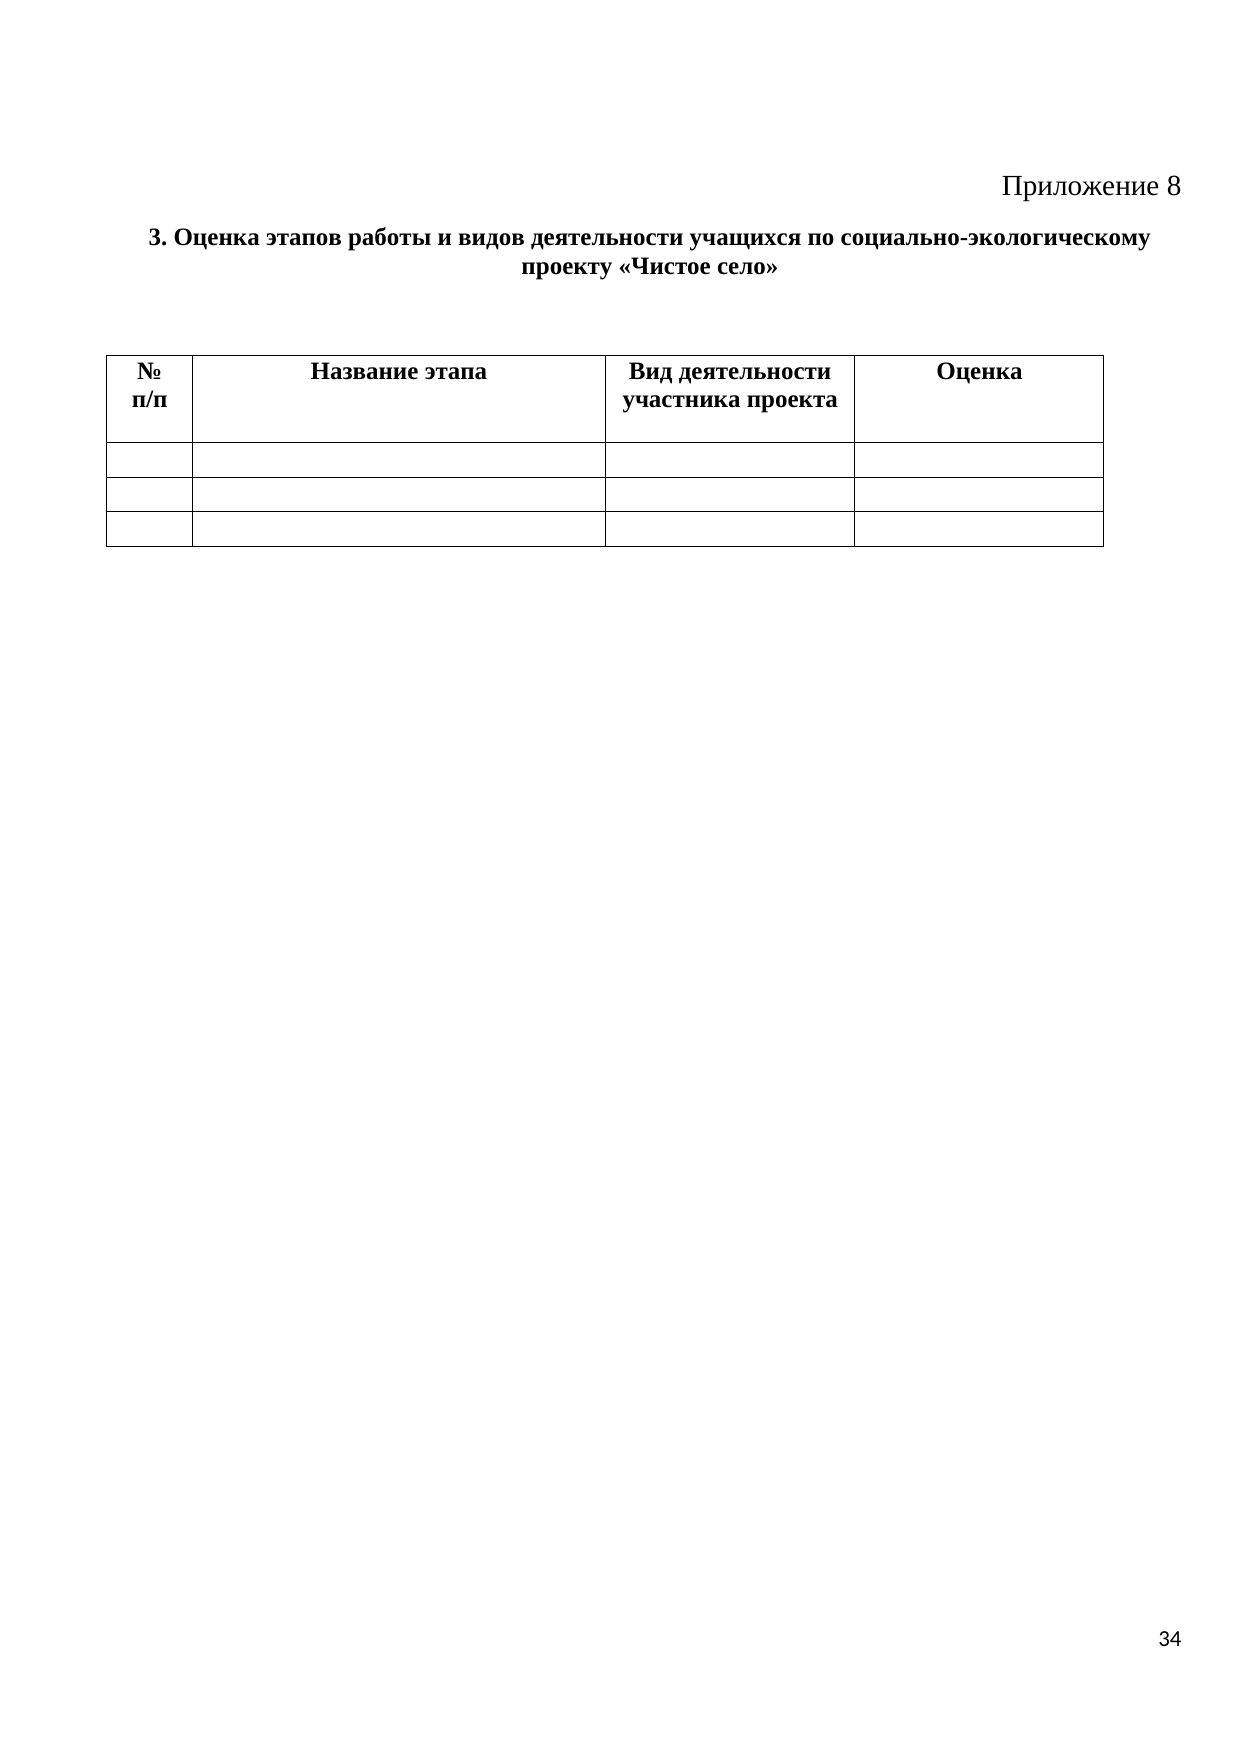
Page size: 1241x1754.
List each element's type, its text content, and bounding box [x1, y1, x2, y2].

text Приложение 8 [118, 168, 1181, 201]
table_cell [193, 443, 605, 477]
table_cell [193, 478, 605, 511]
table_header Вид деятельности участника проекта [606, 356, 854, 442]
table_cell [107, 512, 192, 546]
table_header № п/п [107, 356, 192, 442]
table_cell [606, 512, 854, 546]
table_header Оценка [855, 356, 1103, 442]
table_cell [606, 478, 854, 511]
table_cell [107, 443, 192, 477]
table_cell [107, 478, 192, 511]
table_cell [855, 443, 1103, 477]
table_cell [855, 478, 1103, 511]
table_cell [606, 443, 854, 477]
table_header Название этапа [193, 356, 605, 442]
table_cell [855, 512, 1103, 546]
table_cell [193, 512, 605, 546]
text 3. Оценка этапов работы и видов деятельности учащихся по социально-экологическому проекту «Чистое село» [118, 222, 1181, 279]
